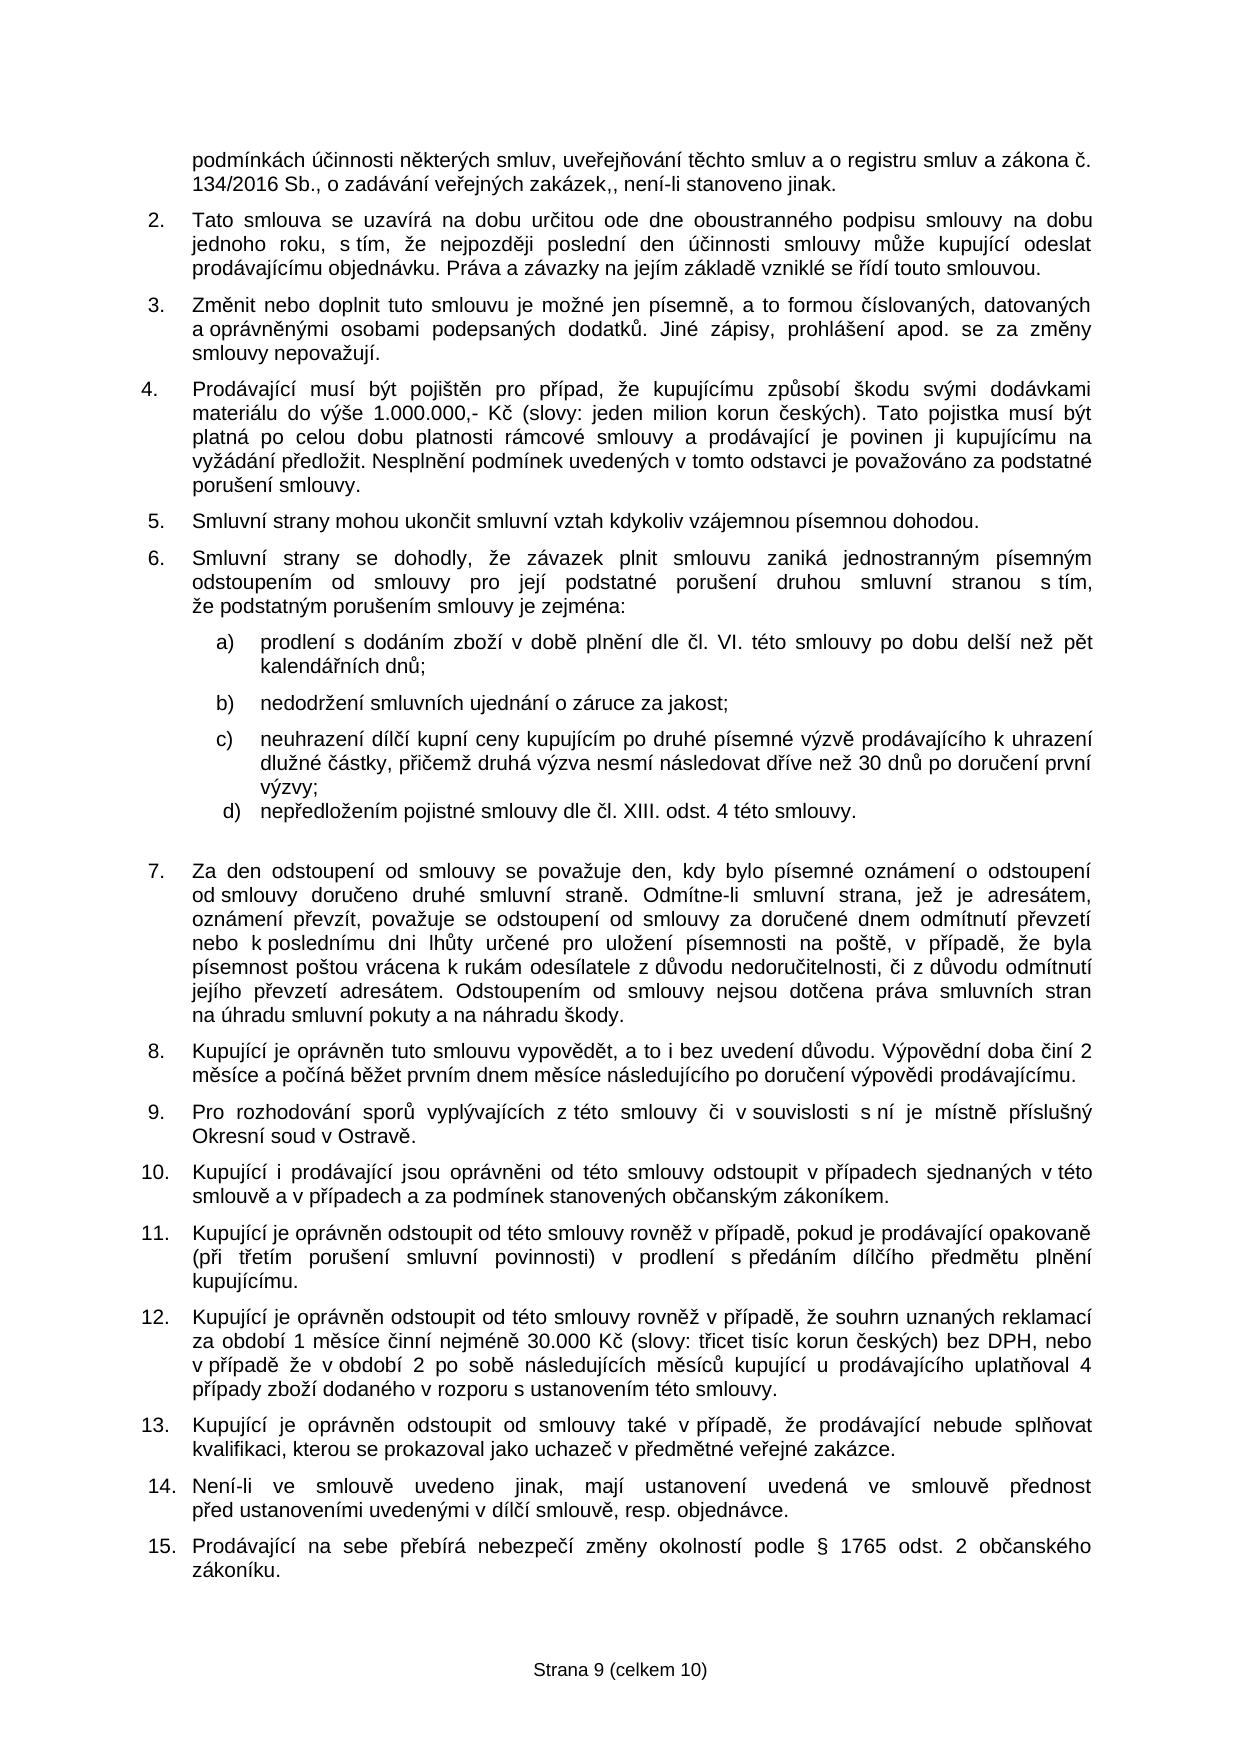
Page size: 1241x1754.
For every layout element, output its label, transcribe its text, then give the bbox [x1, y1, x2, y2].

list Kupující je oprávněn odstoupit od této smlouvy rovněž v případě, že souhrn uznaných reklamací za období 1 měsíce činní nejméně 30.000 Kč (slovy: třicet tisíc korun českých) bez DPH, nebo v případě že v období 2 po sobě následujících měsíců kupující u prodávajícího uplatňoval 4 případy zboží dodaného v rozporu s ustanovením této smlouvy. [141, 1305, 1093, 1401]
list nedodržení smluvních ujednání o záruce za jakost; [216, 690, 1093, 714]
list Kupující je oprávněn tuto smlouvu vypovědět, a to i bez uvedení důvodu. Výpovědní doba činí 2 měsíce a počíná běžet prvním dnem měsíce následujícího po doručení výpovědi prodávajícímu. [148, 1039, 1093, 1087]
list Prodávající musí být pojištěn pro případ, že kupujícímu způsobí škodu svými dodávkami materiálu do výše 1.000.000,- Kč (slovy: jeden milion korun českých). Tato pojistka musí být platná po celou dobu platnosti rámcové smlouvy a prodávající je povinen ji kupujícímu na vyžádání předložit. Nesplnění podmínek uvedených v tomto odstavci je považováno za podstatné porušení smlouvy. [141, 377, 1093, 497]
list Kupující i prodávající jsou oprávněni od této smlouvy odstoupit v případech sjednaných v této smlouvě a v případech a za podmínek stanovených občanským zákoníkem. [141, 1160, 1093, 1208]
list Není-li ve smlouvě uvedeno jinak, mají ustanovení uvedená ve smlouvě přednost před ustanoveními uvedenými v dílčí smlouvě, resp. objednávce. [148, 1474, 1093, 1522]
list neuhrazení dílčí kupní ceny kupujícím po druhé písemné výzvě prodávajícího k uhrazení dlužné částky, přičemž druhá výzva nesmí následovat dříve než 30 dnů po doručení první výzvy; [216, 727, 1093, 799]
list Pro rozhodování sporů vyplývajících z této smlouvy či v souvislosti s ní je místně příslušný Okresní soud v Ostravě. [148, 1100, 1093, 1148]
list Smluvní strany se dohodly, že závazek plnit smlouvu zaniká jednostranným písemným odstoupením od smlouvy pro její podstatné porušení druhou smluvní stranou s tím, že podstatným porušením smlouvy je zejména: [148, 546, 1093, 617]
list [148, 148, 1093, 196]
list Prodávající na sebe přebírá nebezpečí změny okolností podle § 1765 odst. 2 občanského zákoníku. [148, 1534, 1093, 1582]
list Tato smlouva se uzavírá na dobu určitou ode dne oboustranného podpisu smlouvy na dobu jednoho roku, s tím, že nejpozději poslední den účinnosti smlouvy může kupující odeslat prodávajícímu objednávku. Práva a závazky na jejím základě vzniklé se řídí touto smlouvou. [148, 208, 1093, 280]
list nepředložením pojistné smlouvy dle čl. XIII. odst. 4 této smlouvy. [223, 799, 1093, 823]
list Kupující je oprávněn odstoupit od smlouvy také v případě, že prodávající nebude splňovat kvalifikaci, kterou se prokazoval jako uchazeč v předmětné veřejné zakázce. [141, 1413, 1093, 1461]
list Za den odstoupení od smlouvy se považuje den, kdy bylo písemné oznámení o odstoupení od smlouvy doručeno druhé smluvní straně. Odmítne-li smluvní strana, jež je adresátem, oznámení převzít, považuje se odstoupení od smlouvy za doručené dnem odmítnutí převzetí nebo k poslednímu dni lhůty určené pro uložení písemnosti na poště, v případě, že byla písemnost poštou vrácena k rukám odesílatele z důvodu nedoručitelnosti, či z důvodu odmítnutí jejího převzetí adresátem. Odstoupením od smlouvy nejsou dotčena práva smluvních stran na úhradu smluvní pokuty a na náhradu škody. [148, 859, 1093, 1027]
list Smluvní strany mohou ukončit smluvní vztah kdykoliv vzájemnou písemnou dohodou. [148, 509, 1093, 533]
list Změnit nebo doplnit tuto smlouvu je možné jen písemně, a to formou číslovaných, datovaných a oprávněnými osobami podepsaných dodatků. Jiné zápisy, prohlášení apod. se za změny smlouvy nepovažují. [148, 292, 1093, 364]
list Kupující je oprávněn odstoupit od této smlouvy rovněž v případě, pokud je prodávající opakovaně (při třetím porušení smluvní povinnosti) v prodlení s předáním dílčího předmětu plnění kupujícímu. [141, 1221, 1093, 1292]
list prodlení s dodáním zboží v době plnění dle čl. VI. této smlouvy po dobu delší než pět kalendářních dnů; [216, 630, 1093, 678]
